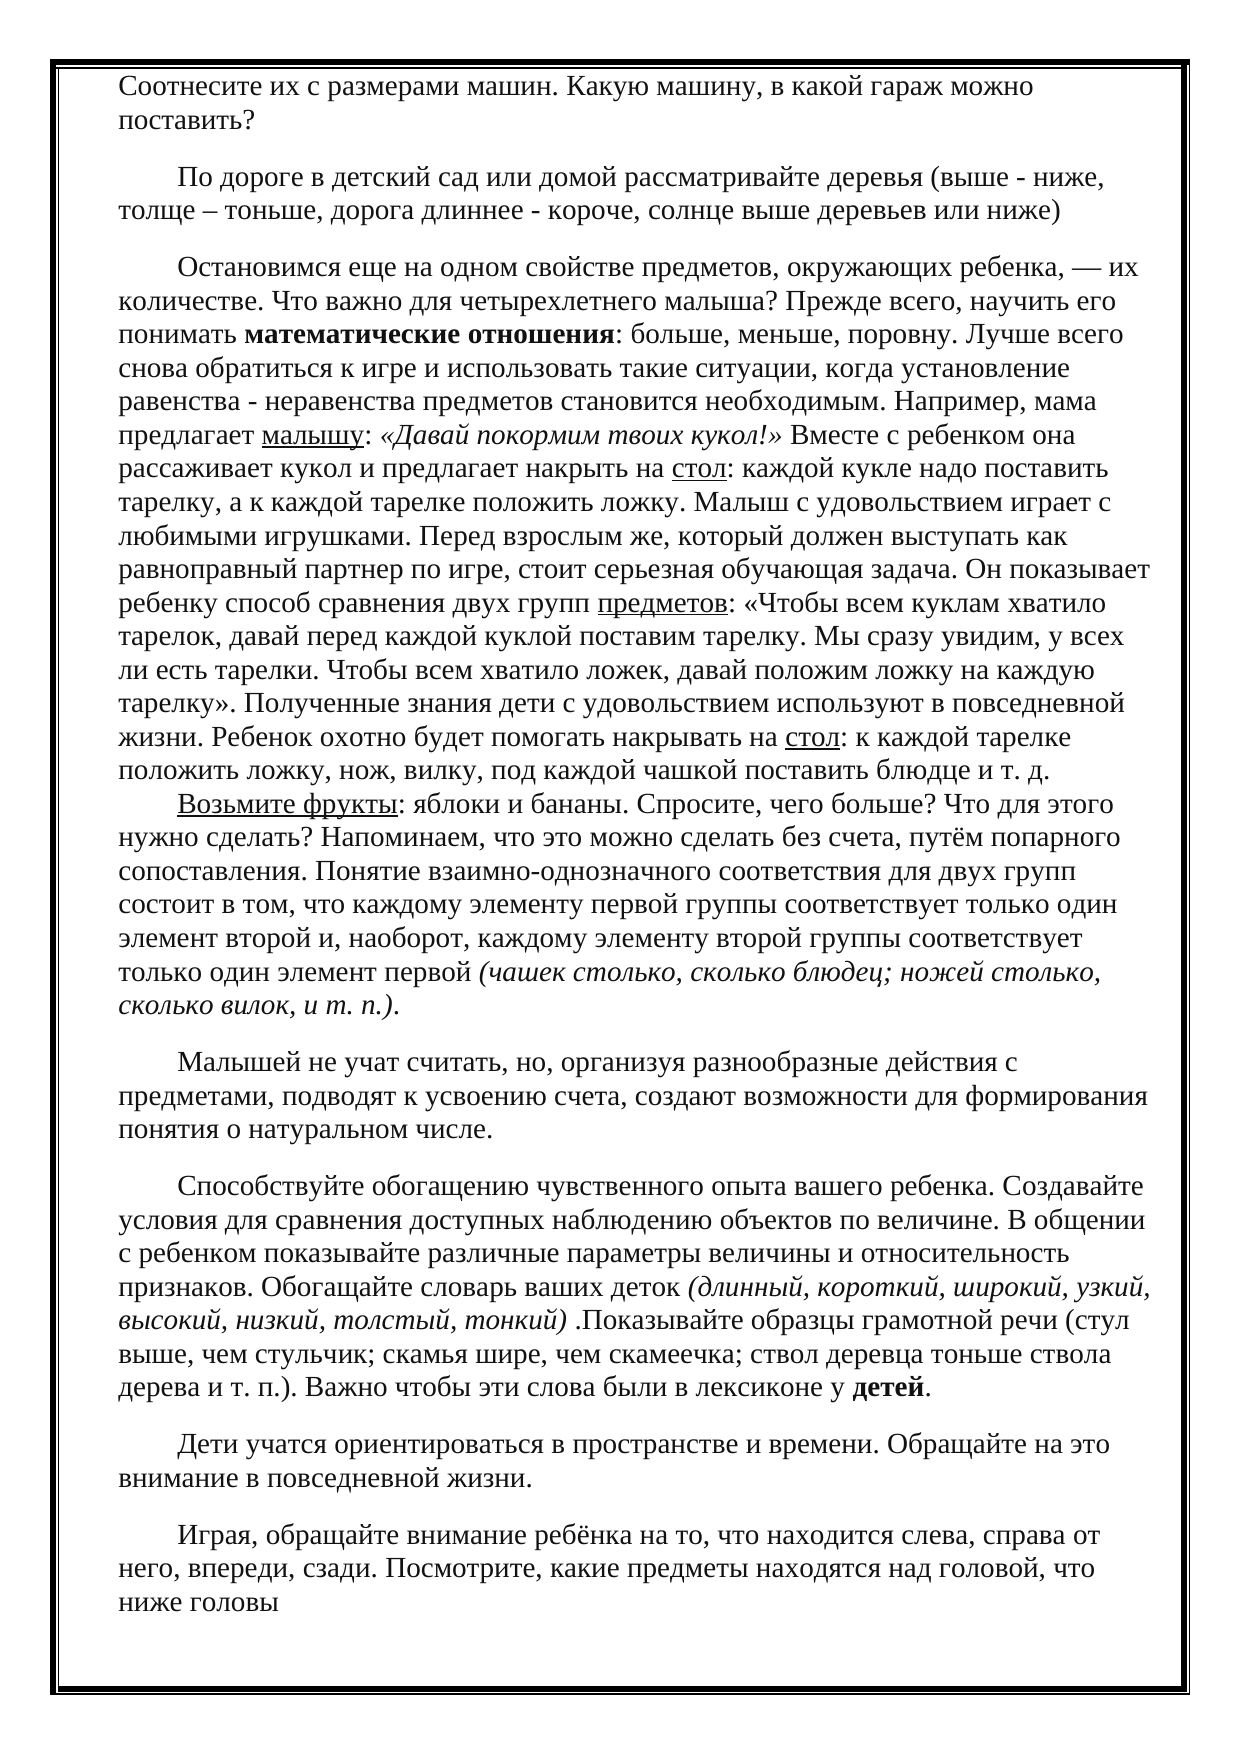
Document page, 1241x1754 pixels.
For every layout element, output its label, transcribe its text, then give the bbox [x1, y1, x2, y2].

text Малышей не учат считать, но, организуя разнообразные действия с предметами, подводят к усвоению счета, создают возможности для формирования понятия о натуральном числе. [118, 1044, 1152, 1145]
text По дороге в детский сад или домой рассматривайте деревья (выше - ниже, толще – тоньше, дорога длиннее - короче, солнце выше деревьев или ниже) [118, 159, 1152, 226]
text Дети учатся ориентироваться в пространстве и времени. Обращайте на это внимание в повседневной жизни. [118, 1427, 1152, 1494]
text Остановимся еще на одном свойстве предметов, окружающих ребенка, — их количестве. Что важно для четырехлетнего малыша? Прежде всего, научить его понимать математические отношения: больше, меньше, поровну. Лучше всего снова обратиться к игре и использовать такие ситуации, когда установление равенства - неравенства предметов становится необходимым. Например, мама предлагает малышу: «Давай покормим твоих кукол!» Вместе с ребенком она рассаживает кукол и предлагает накрыть на стол: каждой кукле надо поставить тарелку, а к каждой тарелке положить ложку. Малыш с удовольствием играет с любимыми игрушками. Перед взрослым же, который должен выступать как равноправный партнер по игре, стоит серьезная обучающая задача. Он показывает ребенку способ сравнения двух групп предметов: «Чтобы всем куклам хватило тарелок, давай перед каждой куклой поставим тарелку. Мы сразу увидим, у всех ли есть тарелки. Чтобы всем хватило ложек, давай положим ложку на каждую тарелку». Полученные знания дети с удовольствием используют в повседневной жизни. Ребенок охотно будет помогать накрывать на стол: к каждой тарелке положить ложку, нож, вилку, под каждой чашкой поставить блюдце и т. д. [118, 249, 1152, 786]
text Возьмите фрукты: яблоки и бананы. Спросите, чего больше? Что для этого нужно сделать? Напоминаем, что это можно сделать без счета, путём попарного сопоставления. Понятие взаимно-однозначного соответствия для двух групп состоит в том, что каждому элементу первой группы соответствует только один элемент второй и, наоборот, каждому элементу второй группы соответствует только один элемент первой (чашек столько, сколько блюдец; ножей столько, сколько вилок, и т. п.). [118, 786, 1152, 1021]
text Играя, обращайте внимание ребёнка на то, что находится слева, справа от него, впереди, сзади. Посмотрите, какие предметы находятся над головой, что ниже головы [118, 1517, 1152, 1618]
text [118, 69, 1152, 135]
text Способствуйте обогащению чувственного опыта вашего ребенка. Создавайте условия для сравнения доступных наблюдению объектов по величине. В общении с ребенком показывайте различные параметры величины и относительность признаков. Обогащайте словарь ваших деток (длинный, короткий, широкий, узкий, высокий, низкий, толстый, тонкий) .Показывайте образцы грамотной речи (стул выше, чем стульчик; скамья шире, чем скамеечка; ствол деревца тоньше ствола дерева и т. п.). Важно чтобы эти слова были в лексиконе у детей. [118, 1168, 1152, 1403]
